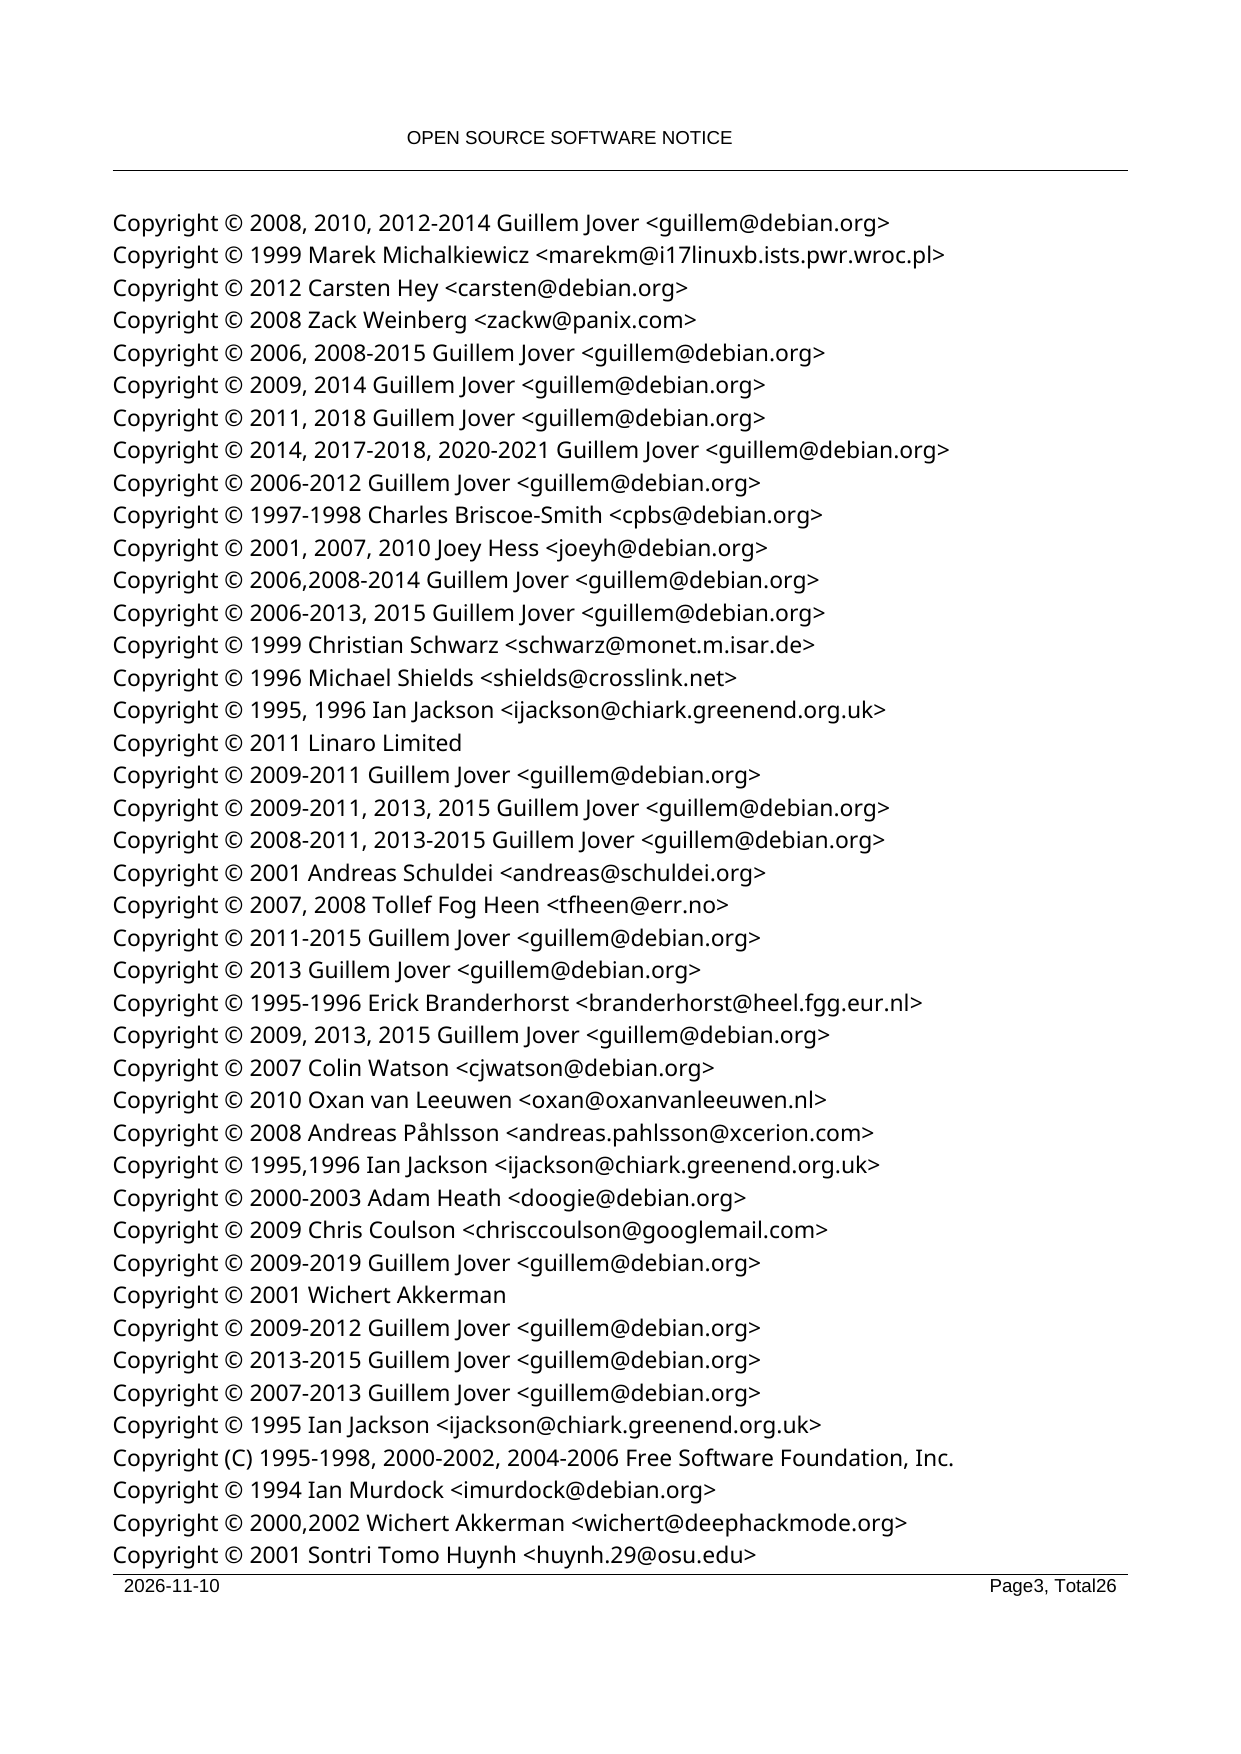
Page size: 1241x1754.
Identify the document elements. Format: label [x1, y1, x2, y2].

text [112, 206, 1128, 1571]
